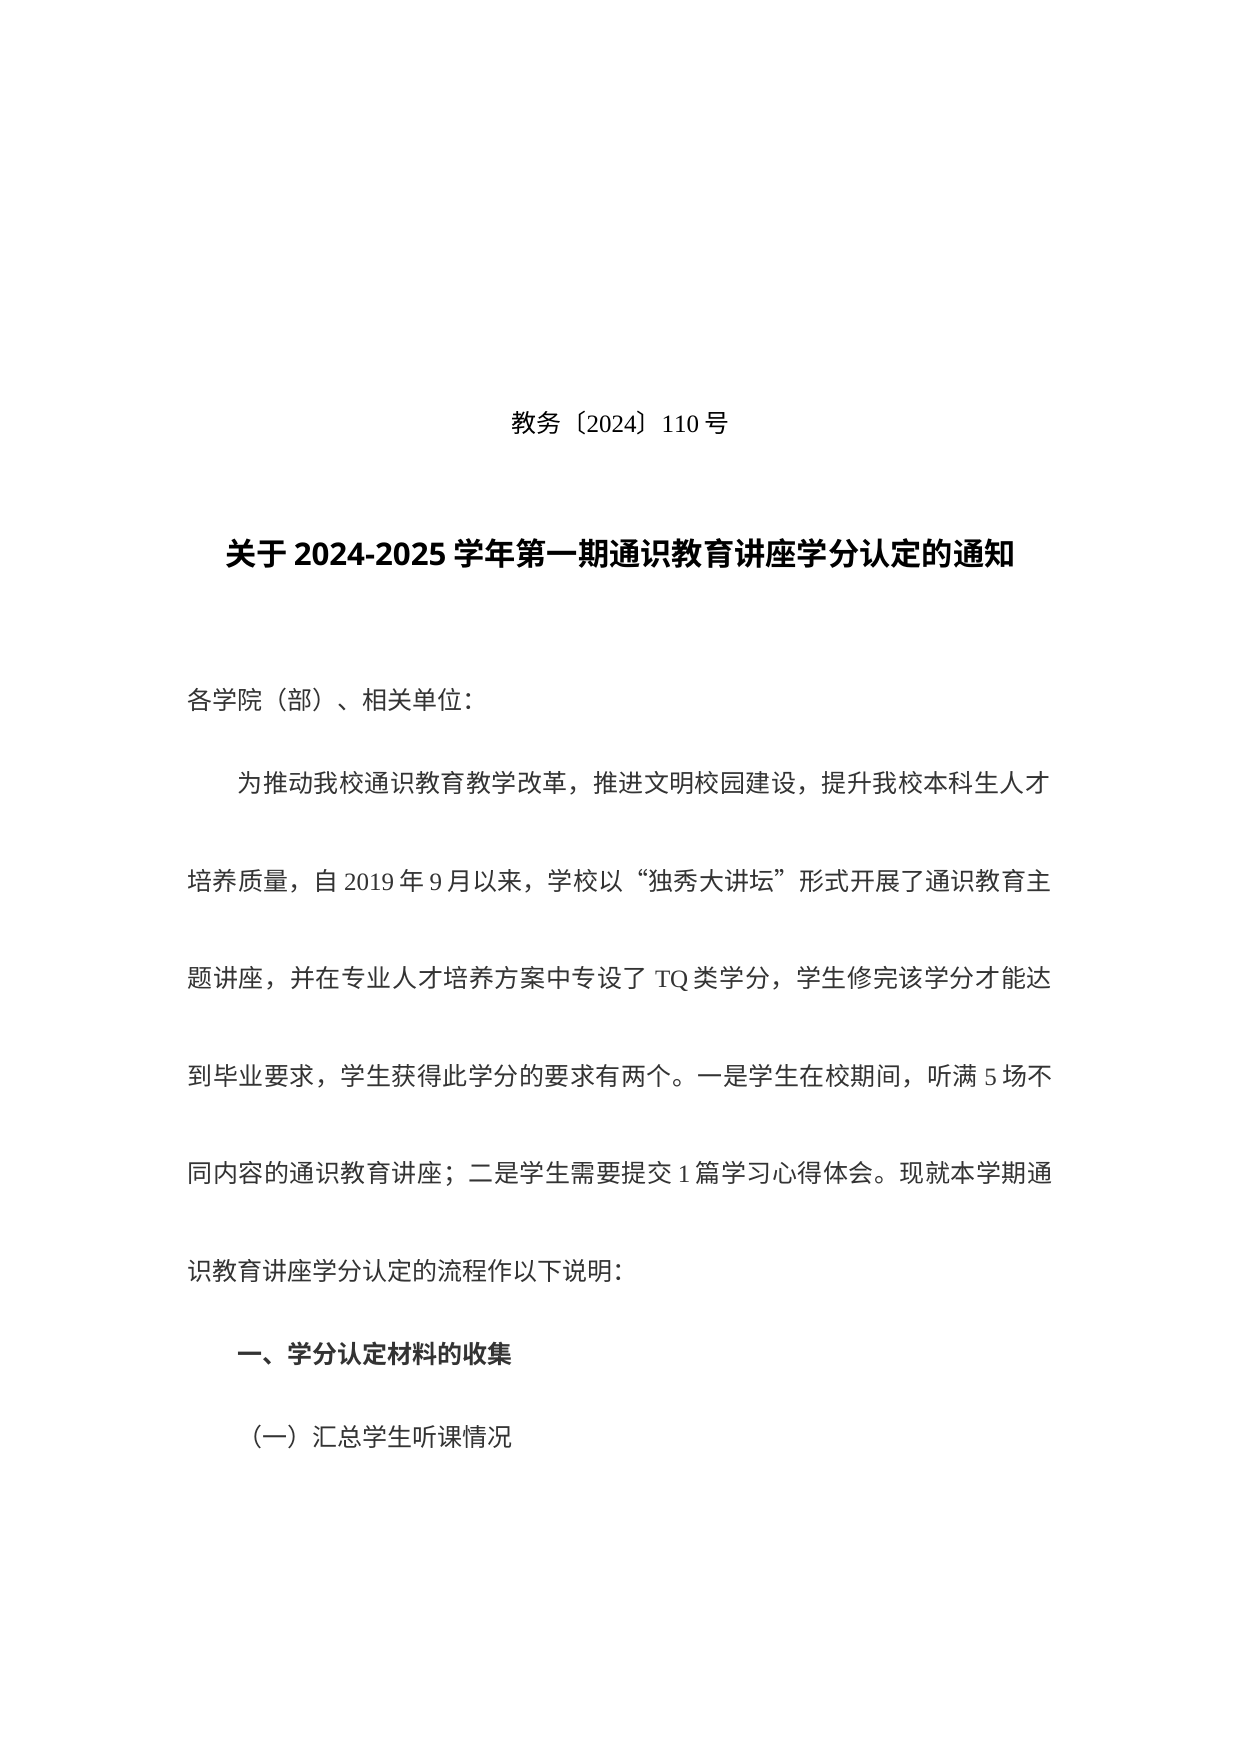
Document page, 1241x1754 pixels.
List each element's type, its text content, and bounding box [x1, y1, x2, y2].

text 各学院（部）、相关单位： [187, 666, 1053, 731]
text 教务〔2024〕110号 [187, 389, 1053, 454]
text 关于2024-2025学年第一期通识教育讲座学分认定的通知 [187, 519, 1053, 584]
text 一、学分认定材料的收集 [187, 1320, 1053, 1385]
text （一）汇总学生听课情况 [187, 1403, 1053, 1468]
text 为推动我校通识教育教学改革，推进文明校园建设，提升我校本科生人才培养质量，自2019年9月以来，学校以“独秀大讲坛”形式开展了通识教育主题讲座，并在专业人才培养方案中专设了TQ类学分，学生修完该学分才能达到毕业要求，学生获得此学分的要求有两个。一是学生在校期间，听满5场不同内容的通识教育讲座；二是学生需要提交1篇学习心得体会。现就本学期通识教育讲座学分认定的流程作以下说明： [187, 749, 1053, 1302]
